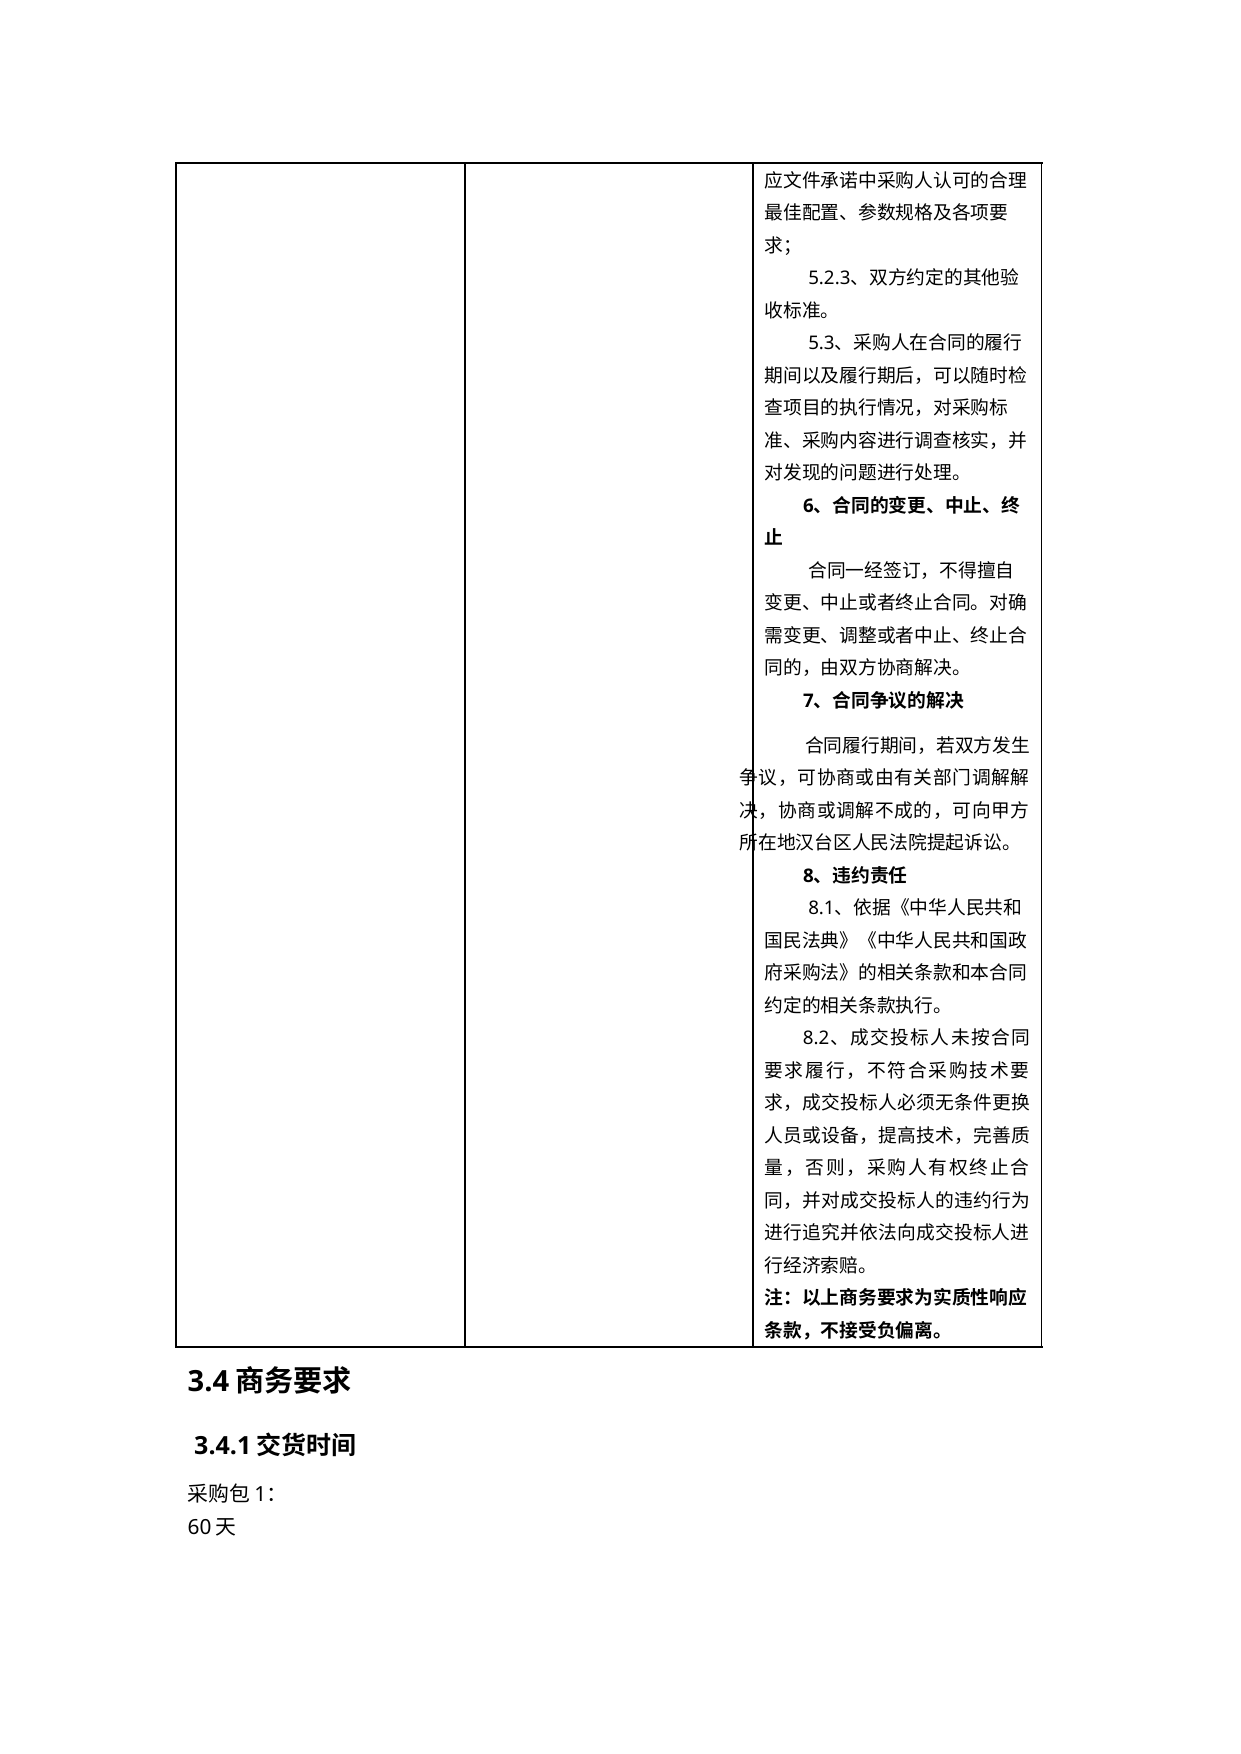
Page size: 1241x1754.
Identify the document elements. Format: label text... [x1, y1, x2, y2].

text 60天 [187, 1510, 1053, 1543]
text 采购包1： [187, 1478, 1053, 1510]
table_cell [754, 164, 1041, 1346]
text 3.4.1交货时间 [187, 1413, 1053, 1478]
table_cell 2 [177, 164, 464, 1346]
text 3.4商务要求 [187, 1348, 1053, 1413]
table_cell ★ [466, 164, 752, 1346]
